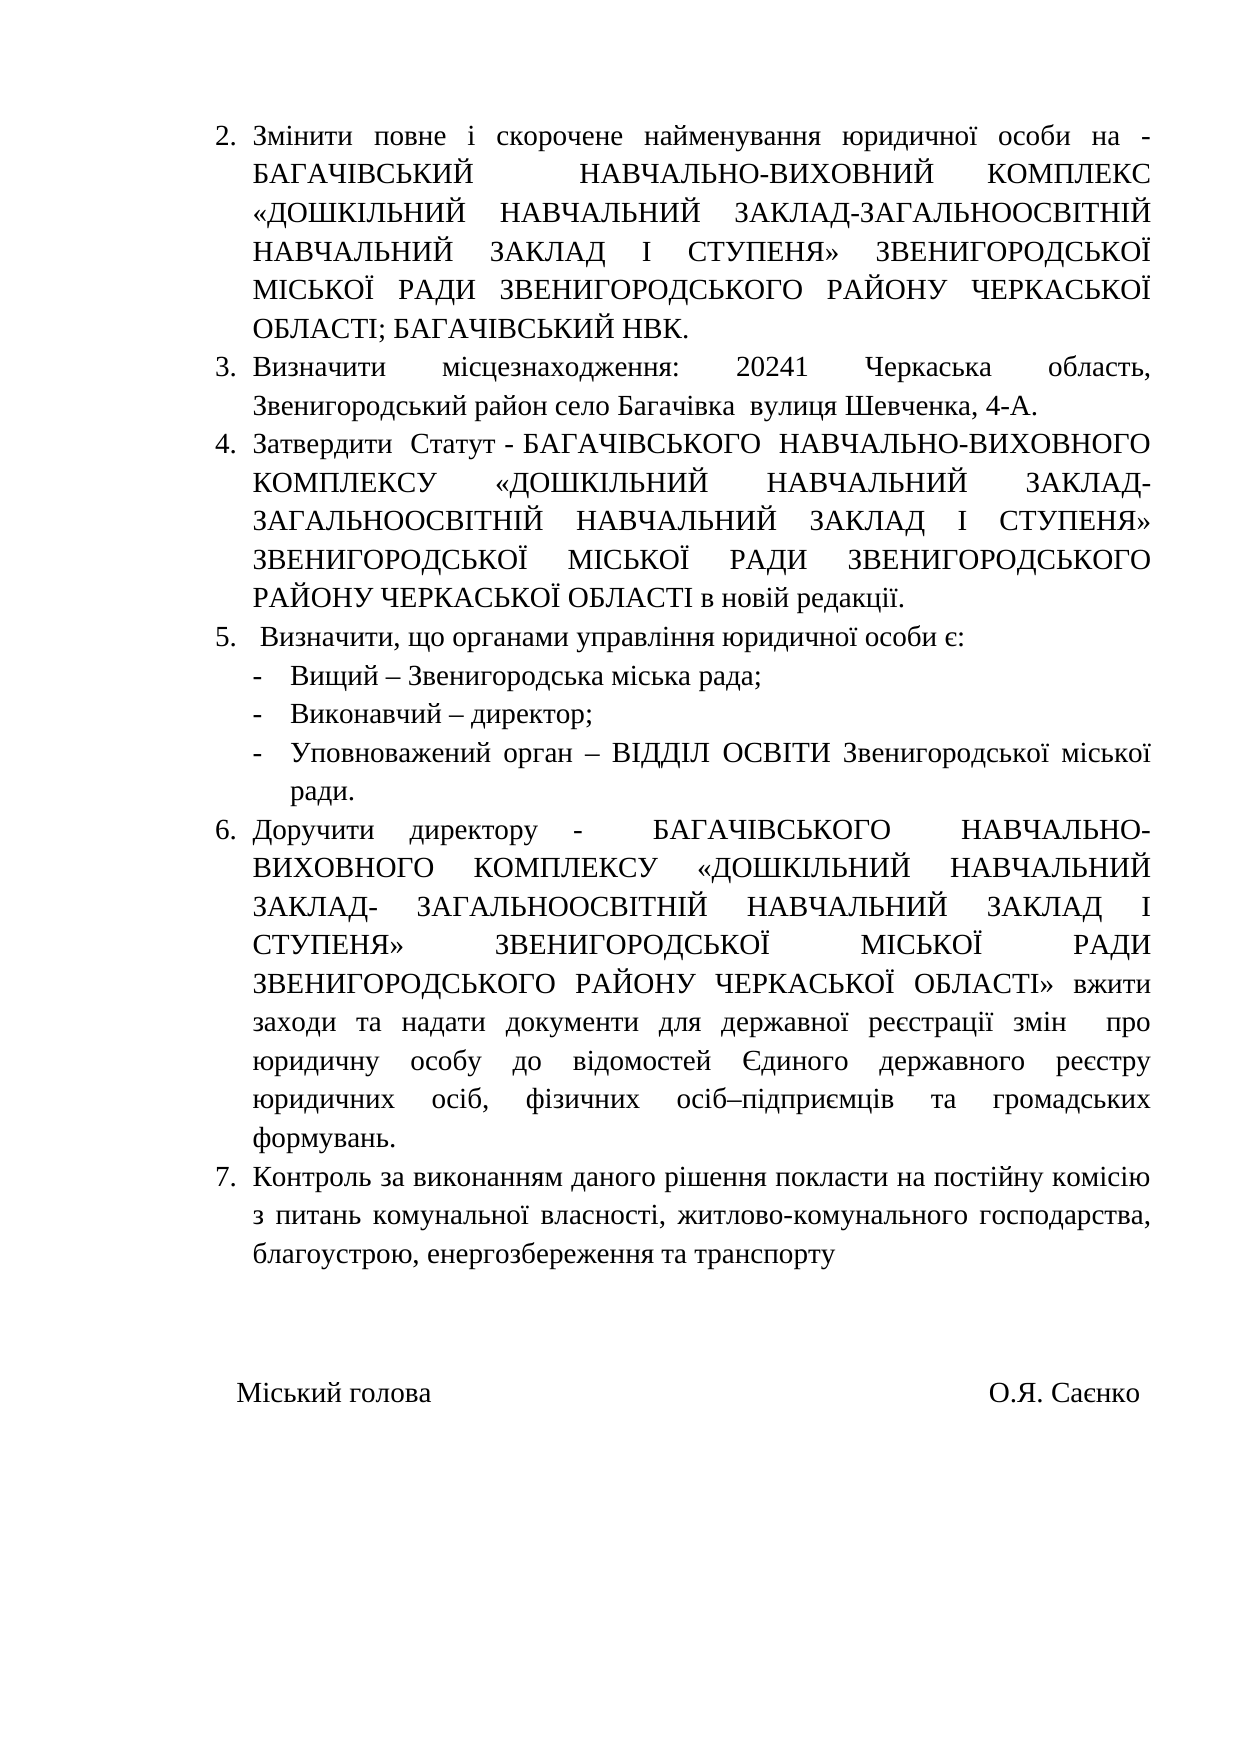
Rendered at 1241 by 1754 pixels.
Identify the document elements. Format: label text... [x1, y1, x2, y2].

text Міський голова О.Я. Саєнко [177, 1375, 1152, 1408]
list Контроль за виконанням даного рішення покласти на постійну комісію з питань комунальної власності, житлово-комунального господарства, благоустрою, енергозбереження та транспорту [215, 1159, 1152, 1269]
list Виконавчий – директор; [252, 696, 1152, 730]
list Визначити місцезнаходження: 20241 Черкаська область, Звенигородський район село Багачівка вулиця Шевченка, 4-А. [215, 349, 1152, 421]
list Затвердити Статут - БАГАЧІВСЬКОГО НАВЧАЛЬНО-ВИХОВНОГО КОМПЛЕКСУ «ДОШКІЛЬНИЙ НАВЧАЛЬНИЙ ЗАКЛАД- ЗАГАЛЬНООСВІТНІЙ НАВЧАЛЬНИЙ ЗАКЛАД І СТУПЕНЯ» ЗВЕНИГОРОДСЬКОЇ МІСЬКОЇ РАДИ ЗВЕНИГОРОДСЬКОГО РАЙОНУ ЧЕРКАСЬКОЇ ОБЛАСТІ в новій редакції. [215, 426, 1152, 614]
list Вищий – Звенигородська міська рада; [252, 658, 1152, 691]
list Змінити повне і скорочене найменування юридичної особи на - БАГАЧІВСЬКИЙ НАВЧАЛЬНО-ВИХОВНИЙ КОМПЛЕКС «ДОШКІЛЬНИЙ НАВЧАЛЬНИЙ ЗАКЛАД-ЗАГАЛЬНООСВІТНІЙ НАВЧАЛЬНИЙ ЗАКЛАД І СТУПЕНЯ» ЗВЕНИГОРОДСЬКОЇ МІСЬКОЇ РАДИ ЗВЕНИГОРОДСЬКОГО РАЙОНУ ЧЕРКАСЬКОЇ ОБЛАСТІ; БАГАЧІВСЬКИЙ НВК. [215, 118, 1152, 344]
list Доручити директору - БАГАЧІВСЬКОГО НАВЧАЛЬНО-ВИХОВНОГО КОМПЛЕКСУ «ДОШКІЛЬНИЙ НАВЧАЛЬНИЙ ЗАКЛАД- ЗАГАЛЬНООСВІТНІЙ НАВЧАЛЬНИЙ ЗАКЛАД І СТУПЕНЯ» ЗВЕНИГОРОДСЬКОЇ МІСЬКОЇ РАДИ ЗВЕНИГОРОДСЬКОГО РАЙОНУ ЧЕРКАСЬКОЇ ОБЛАСТІ» вжити заходи та надати документи для державної реєстрації змін про юридичну особу до відомостей Єдиного державного реєстру юридичних осіб, фізичних осіб–підприємців та громадських формувань. [215, 812, 1152, 1154]
list Визначити, що органами управління юридичної особи є: [215, 619, 1152, 653]
list Уповноважений орган – ВІДДІЛ ОСВІТИ Звенигородської міської ради. [252, 735, 1152, 807]
